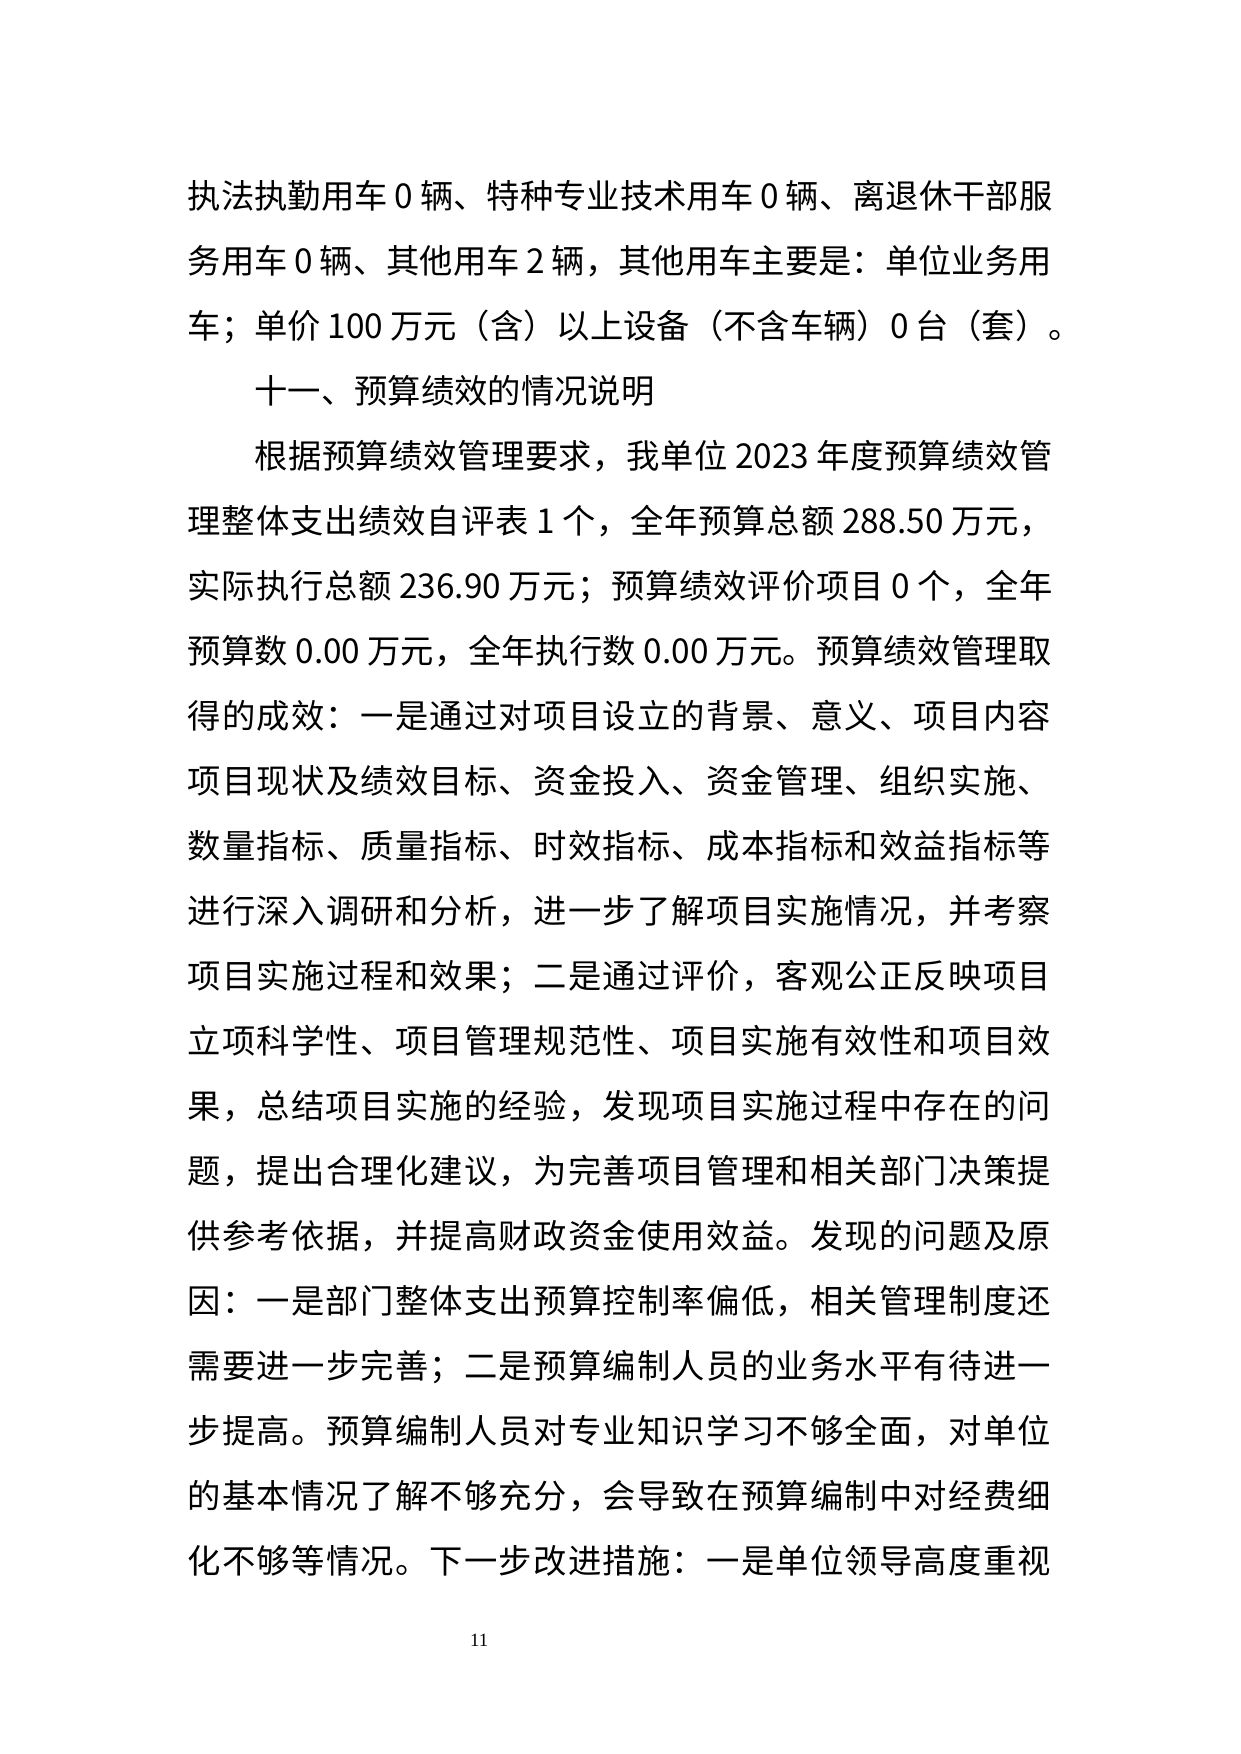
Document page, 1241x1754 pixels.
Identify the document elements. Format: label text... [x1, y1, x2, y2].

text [187, 162, 1053, 357]
text 十一、预算绩效的情况说明 [187, 357, 1053, 422]
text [187, 422, 1053, 1592]
